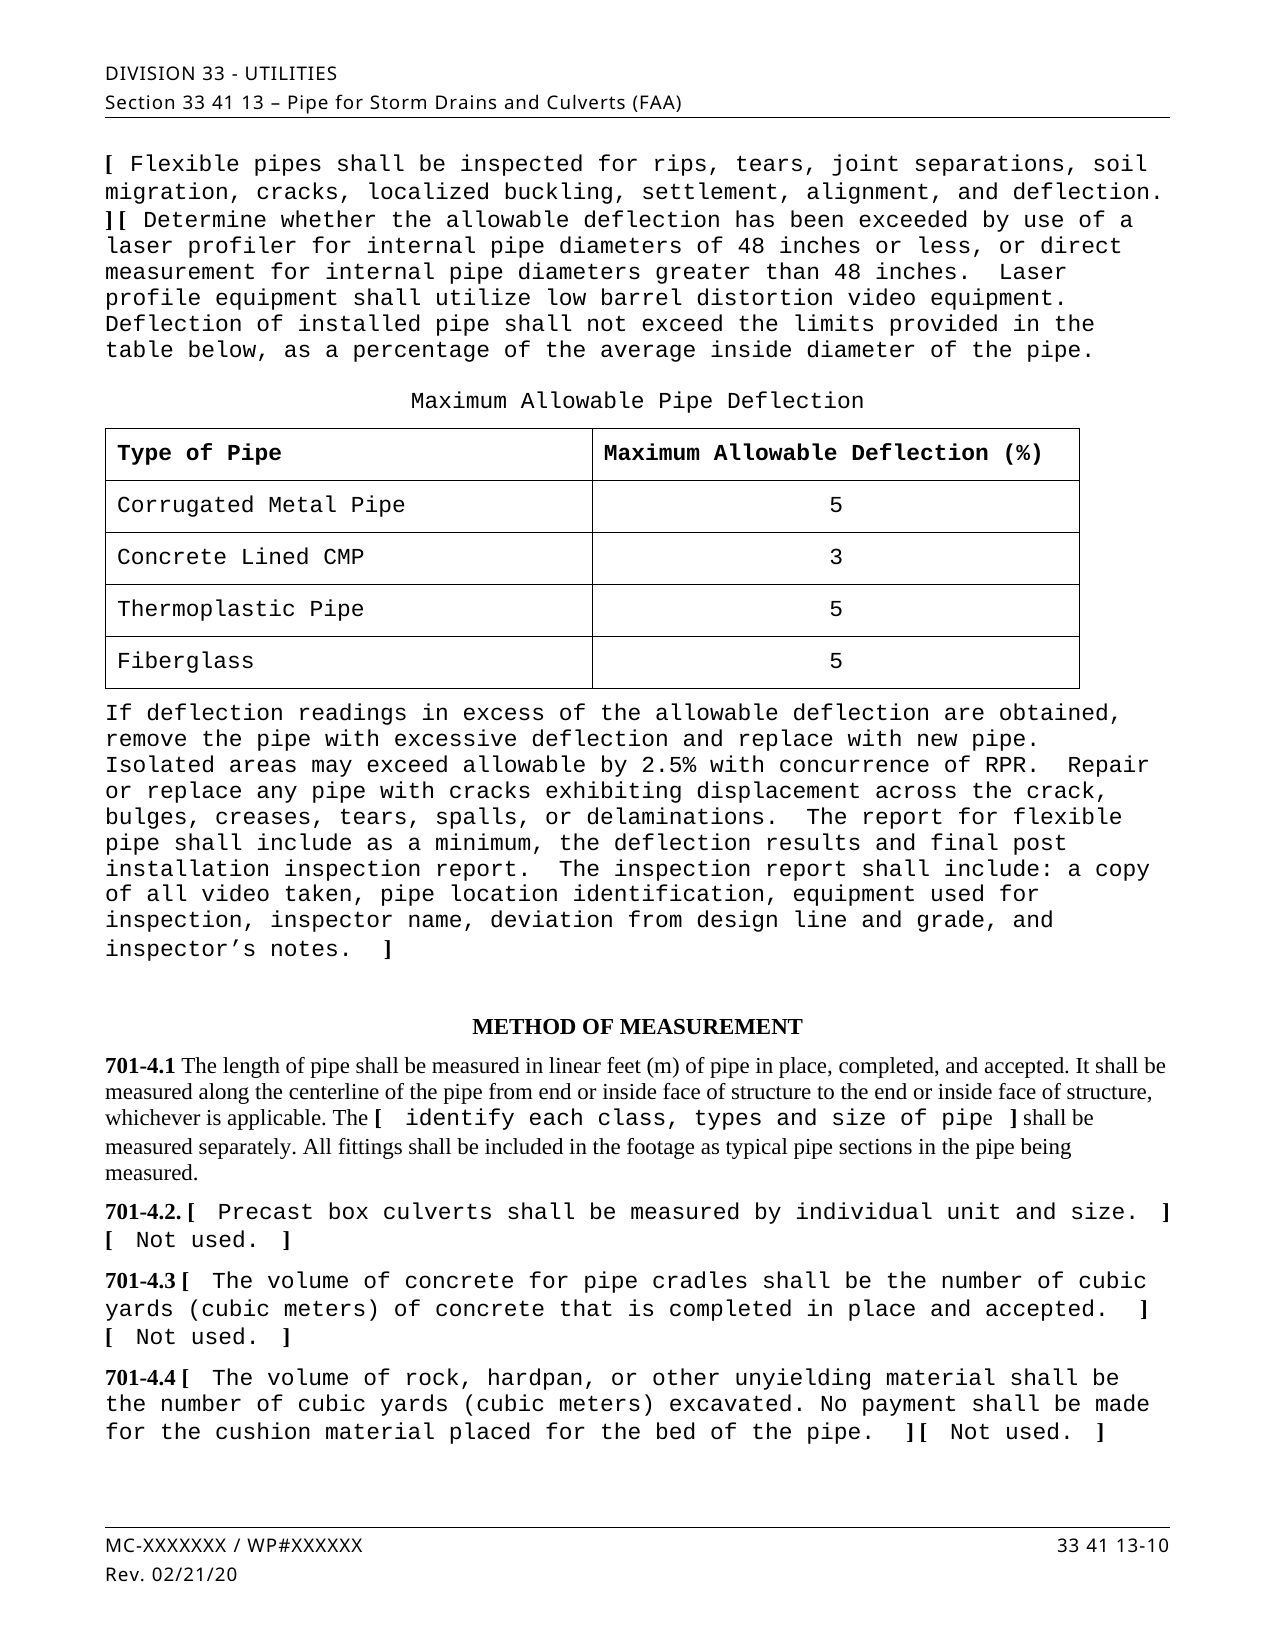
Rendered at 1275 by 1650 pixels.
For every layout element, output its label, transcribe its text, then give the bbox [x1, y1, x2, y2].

table_cell Fiberglass [106, 637, 592, 688]
table_cell Concrete Lined CMP [106, 533, 592, 584]
table_cell Thermoplastic Pipe [106, 585, 592, 636]
text 701-4.1 The length of pipe shall be measured in linear feet (m) of pipe in place, completed, and accepted. It shall be measured along the centerline of the pipe from end or inside face of structure to the end or inside face of structure, whichever is applicable. The [ identify each class, types and size of pipe ] shall be measured separately. All fittings shall be included in the footage as typical pipe sections in the pipe being measured. [105, 1052, 1170, 1185]
table_cell 3 [593, 533, 1079, 584]
text 701-4.3 [ The volume of concrete for pipe cradles shall be the number of cubic yards (cubic meters) of concrete that is completed in place and accepted. ] [ Not used. ] [105, 1267, 1170, 1352]
table_header Maximum Allowable Deflection (%) [593, 429, 1079, 480]
text [ Flexible pipes shall be inspected for rips, tears, joint separations, soil migration, cracks, localized buckling, settlement, alignment, and deflection. ] [ Determine whether the allowable deflection has been exceeded by use of a laser profiler for internal pipe diameters of 48 inches or less, or direct measurement for internal pipe diameters greater than 48 inches. Laser profile equipment shall utilize low barrel distortion video equipment. Deflection of installed pipe shall not exceed the limits provided in the table below, as a percentage of the average inside diameter of the pipe. [105, 150, 1170, 364]
table_cell Corrugated Metal Pipe [106, 481, 592, 532]
text If deflection readings in excess of the allowable deflection are obtained, remove the pipe with excessive deflection and replace with new pipe. Isolated areas may exceed allowable by 2.5% with concurrence of RPR. Repair or replace any pipe with cracks exhibiting displacement across the crack, bulges, creases, tears, spalls, or delaminations. The report for flexible pipe shall include as a minimum, the deflection results and final post installation inspection report. The inspection report shall include: a copy of all video taken, pipe location identification, equipment used for inspection, inspector name, deviation from design line and grade, and inspector’s notes. ] [105, 701, 1170, 963]
text Maximum Allowable Pipe Deflection [105, 389, 1170, 415]
table_cell 5 [593, 637, 1079, 688]
table_cell 5 [593, 481, 1079, 532]
text 701-4.4 [ The volume of rock, hardpan, or other unyielding material shall be the number of cubic yards (cubic meters) excavated. No payment shall be made for the cushion material placed for the bed of the pipe. ] [ Not used. ] [105, 1364, 1170, 1446]
table_header Type of Pipe [106, 429, 592, 480]
table_cell 5 [593, 585, 1079, 636]
text METHOD OF MEASUREMENT [105, 1013, 1170, 1039]
text 701-4.2. [ Precast box culverts shall be measured by individual unit and size. ] [ Not used. ] [105, 1198, 1170, 1254]
